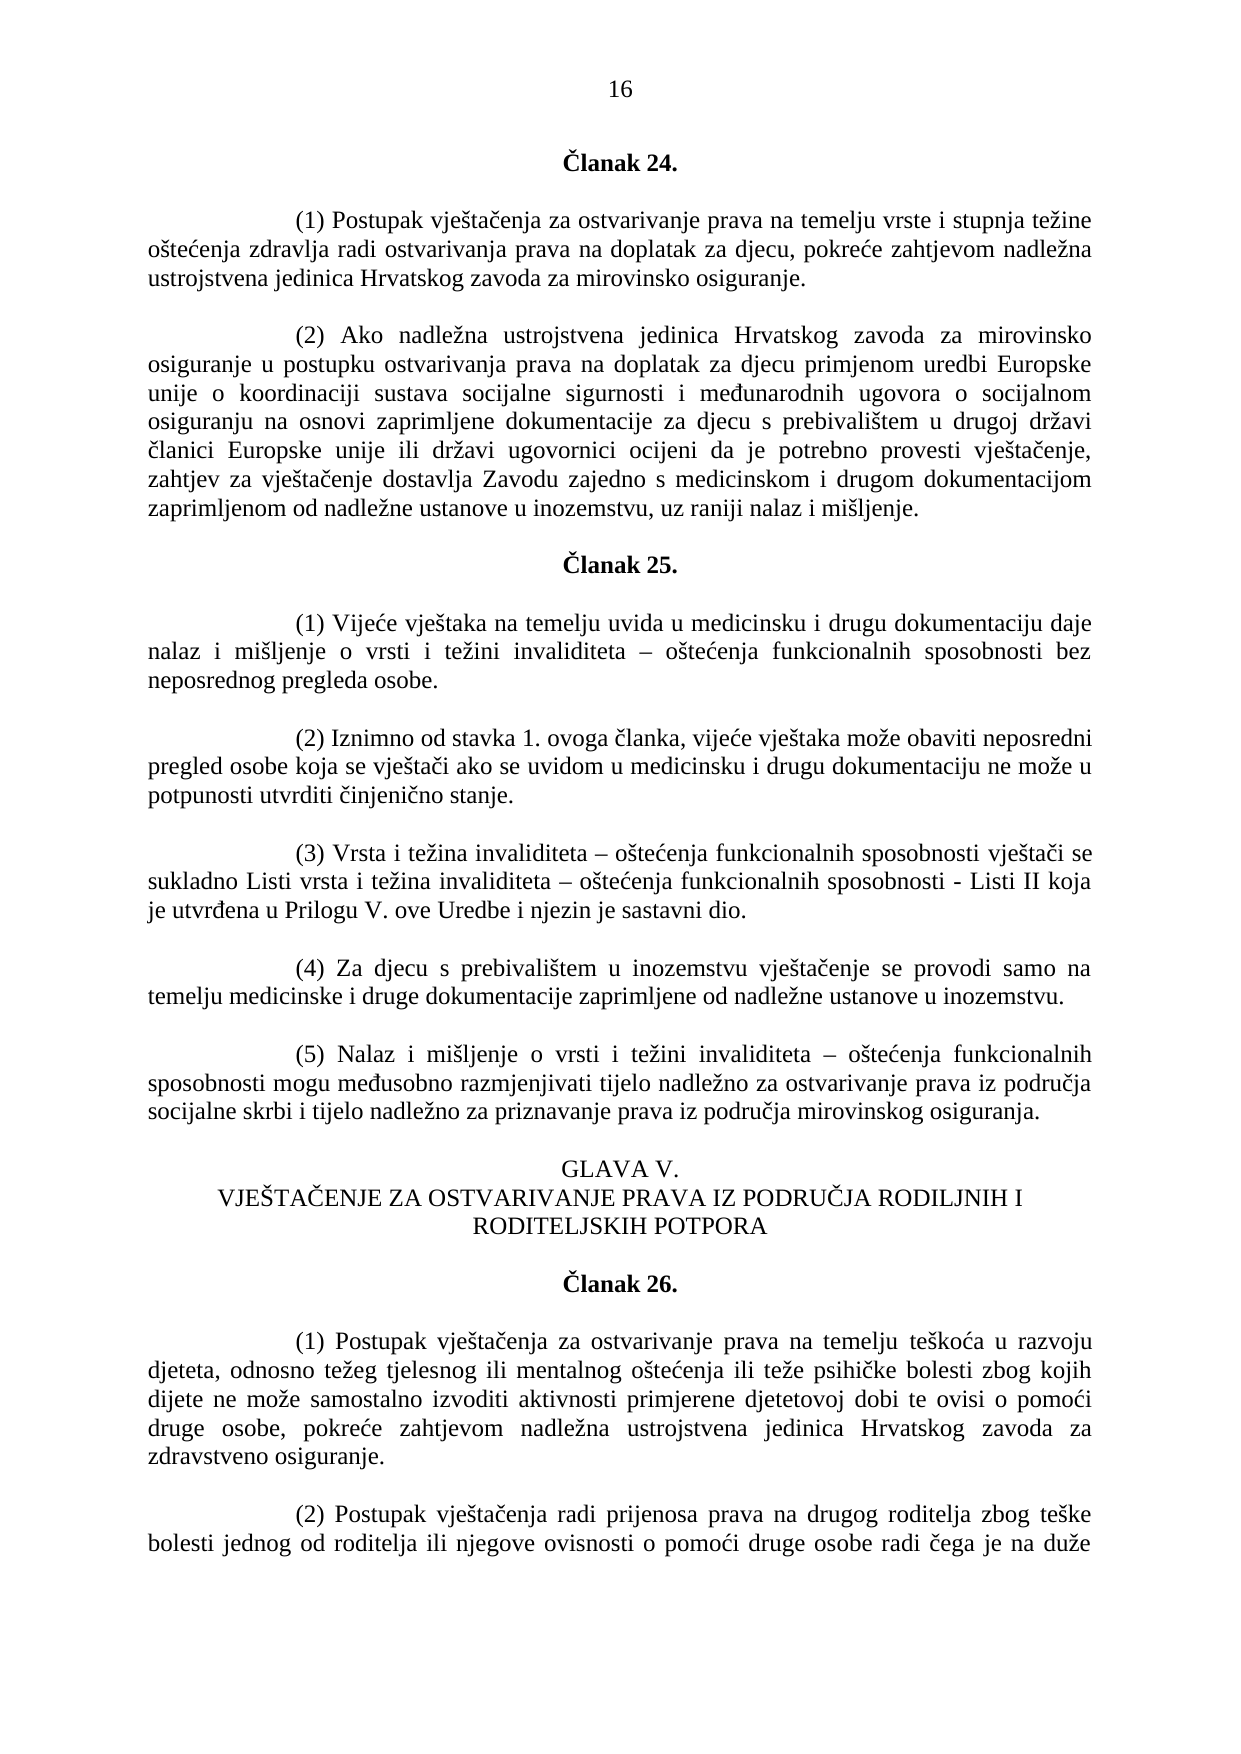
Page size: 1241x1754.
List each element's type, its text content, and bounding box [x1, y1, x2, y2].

text (4) Za djecu s prebivalištem u inozemstvu vještačenje se provodi samo na temelju medicinske i druge dokumentacije zaprimljene od nadležne ustanove u inozemstvu. [148, 953, 1093, 1010]
text Članak 26. [148, 1269, 1093, 1298]
text (1) Postupak vještačenja za ostvarivanje prava na temelju vrste i stupnja težine oštećenja zdravlja radi ostvarivanja prava na doplatak za djecu, pokreće zahtjevom nadležna ustrojstvena jedinica Hrvatskog zavoda za mirovinsko osiguranje. [148, 205, 1093, 291]
text VJEŠTAČENJE ZA OSTVARIVANJE PRAVA IZ PODRUČJA RODILJNIH I RODITELJSKIH POTPORA [148, 1183, 1093, 1240]
text (2) Iznimno od stavka 1. ovoga članka, vijeće vještaka može obaviti neposredni pregled osobe koja se vještači ako se uvidom u medicinsku i drugu dokumentaciju ne može u potpunosti utvrditi činjenično stanje. [148, 723, 1093, 809]
text Članak 25. [148, 550, 1093, 579]
text GLAVA V. [148, 1154, 1093, 1183]
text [148, 1499, 1093, 1556]
text (1) Vijeće vještaka na temelju uvida u medicinsku i drugu dokumentaciju daje nalaz i mišljenje o vrsti i težini invaliditeta – oštećenja funkcionalnih sposobnosti bez neposrednog pregleda osobe. [148, 608, 1093, 694]
text (2) Ako nadležna ustrojstvena jedinica Hrvatskog zavoda za mirovinsko osiguranje u postupku ostvarivanja prava na doplatak za djecu primjenom uredbi Europske unije o koordinaciji sustava socijalne sigurnosti i međunarodnih ugovora o socijalnom osiguranju na osnovi zaprimljene dokumentacije za djecu s prebivalištem u drugoj državi članici Europske unije ili državi ugovornici ocijeni da je potrebno provesti vještačenje, zahtjev za vještačenje dostavlja Zavodu zajedno s medicinskom i drugom dokumentacijom zaprimljenom od nadležne ustanove u inozemstvu, uz raniji nalaz i mišljenje. [148, 320, 1093, 521]
text (1) Postupak vještačenja za ostvarivanje prava na temelju teškoća u razvoju djeteta, odnosno težeg tjelesnog ili mentalnog oštećenja ili teže psihičke bolesti zbog kojih dijete ne može samostalno izvoditi aktivnosti primjerene djetetovoj dobi te ovisi o pomoći druge osobe, pokreće zahtjevom nadležna ustrojstvena jedinica Hrvatskog zavoda za zdravstveno osiguranje. [148, 1326, 1093, 1470]
text (3) Vrsta i težina invaliditeta – oštećenja funkcionalnih sposobnosti vještači se sukladno Listi vrsta i težina invaliditeta – oštećenja funkcionalnih sposobnosti - Listi II koja je utvrđena u Prilogu V. ove Uredbe i njezin je sastavni dio. [148, 838, 1093, 924]
text (5) Nalaz i mišljenje o vrsti i težini invaliditeta – oštećenja funkcionalnih sposobnosti mogu međusobno razmjenjivati tijelo nadležno za ostvarivanje prava iz područja socijalne skrbi i tijelo nadležno za priznavanje prava iz područja mirovinskog osiguranja. [148, 1039, 1093, 1125]
text Članak 24. [148, 148, 1093, 176]
